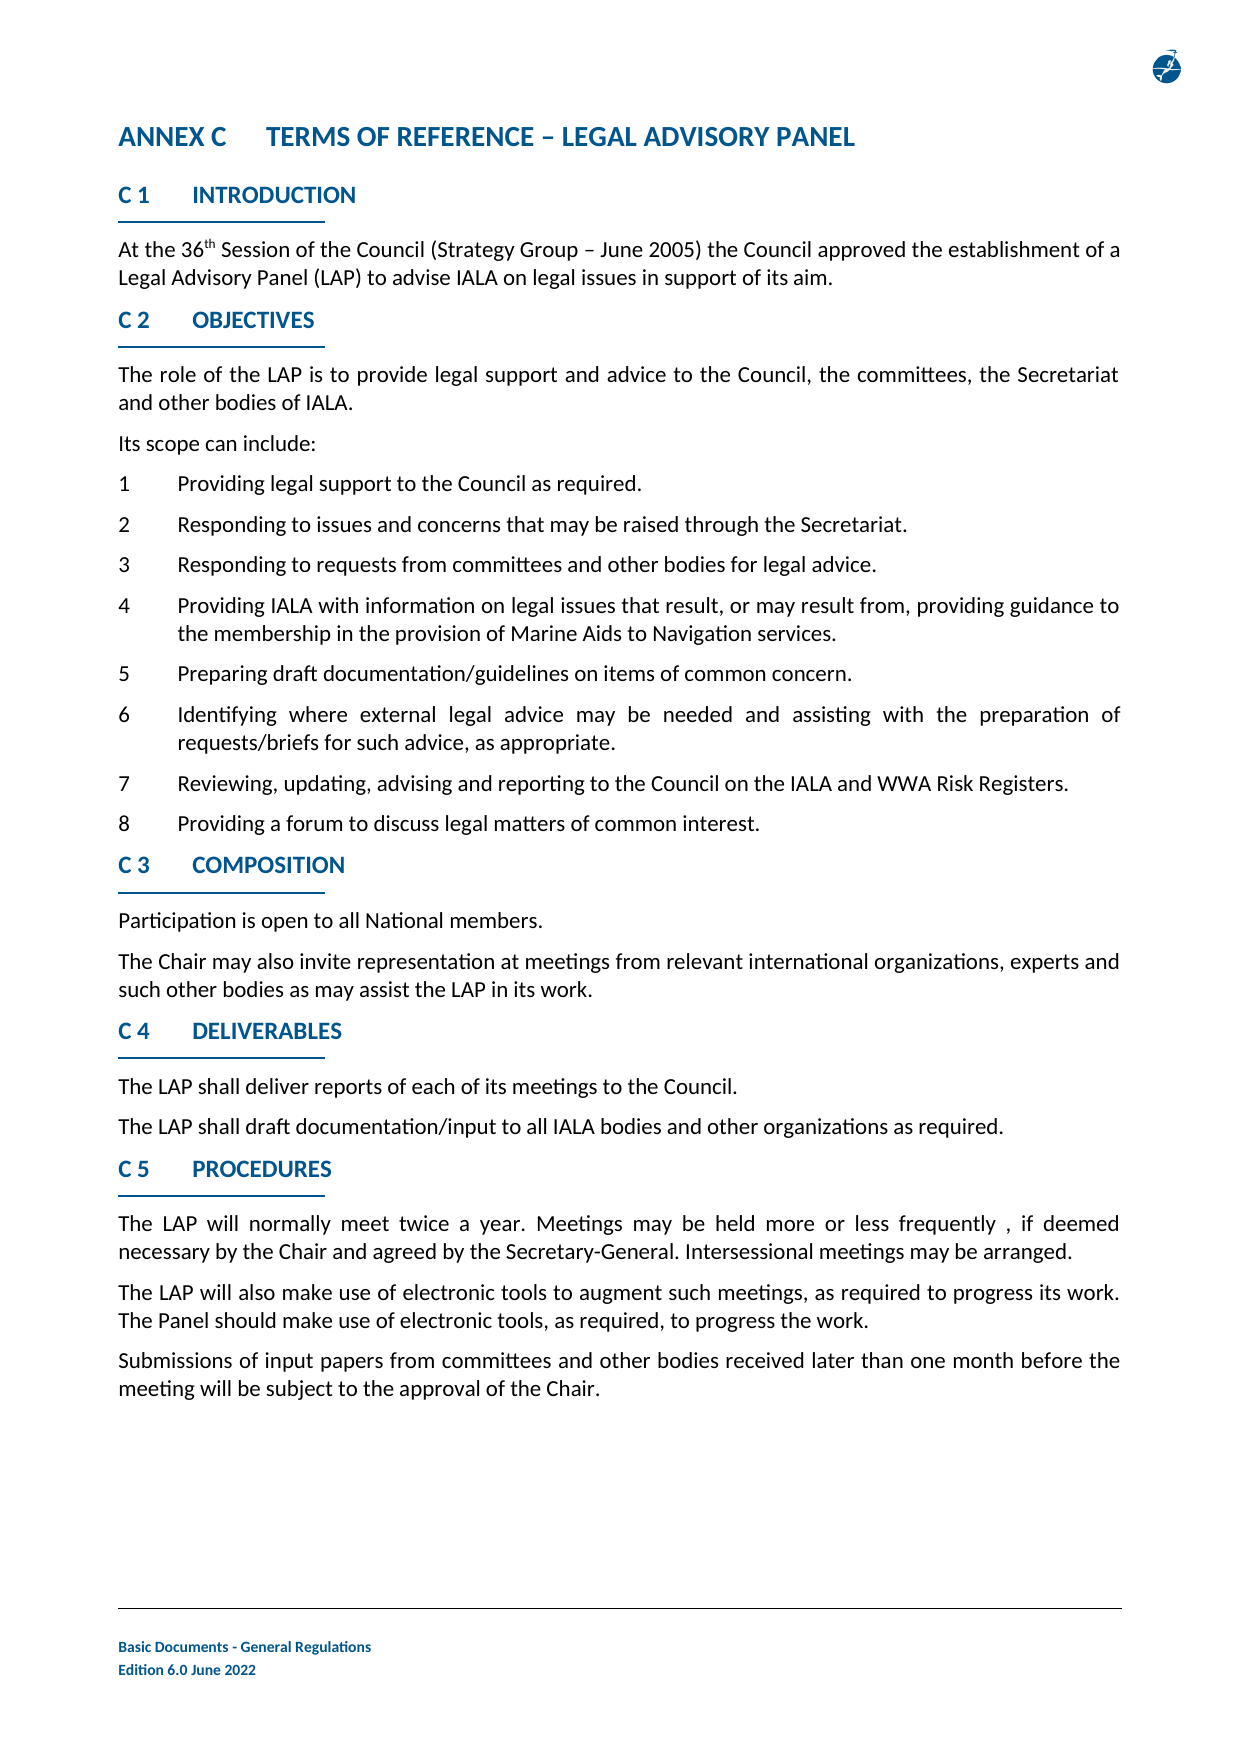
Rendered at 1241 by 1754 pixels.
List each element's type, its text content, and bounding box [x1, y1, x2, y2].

text The LAP will normally meet twice a year. Meetings may be held more frequently, if deemed necessary by the Chair and agreed by the Secretary-General. [118, 1209, 1122, 1266]
text The role of the LAP is to provide legal support and advice to the Council, the committees, the Secretariat and other bodies of IALA. [118, 360, 1122, 416]
list Providing IALA with information on legal issues that result, or may result from, providing guidance to the membership in the provision of Marine Aids to Navigation services. [118, 591, 1122, 647]
text The LAP shall draft documentation/input to all IALA bodies and other organizations as required. [118, 1112, 1122, 1140]
text Its scope can include: [118, 429, 1122, 457]
text TERMS OF REFERENCE – LEGAL ADVISORY PANEL [118, 118, 1122, 154]
list Reviewing, updating, advising and reporting to the Council on the IALA and WWA Risk Registers. [118, 769, 1122, 797]
text The Chair may also invite representation at meetings from relevant international organizations, experts and such other bodies as may assist the LAP in its work. [118, 947, 1122, 1003]
list Responding to issues and concerns that may be raised through the Secretariat. [118, 510, 1122, 538]
list Providing a forum to discuss legal matters of common interest. [118, 809, 1122, 837]
picture [1121, 0, 1240, 118]
text Objectives [118, 304, 1122, 334]
text Submissions of input papers from committees and other bodies received later than one month before the meeting will be subject to the approval of the Chair. [118, 1347, 1122, 1403]
list Responding to requests from committees and other bodies for legal advice. [118, 551, 1122, 578]
list Identifying where external legal advice may be needed and assisting with the preparation of requests/briefs for such advice, as appropriate. [118, 700, 1122, 756]
text Composition [118, 850, 1122, 880]
text Participation is open to all National members. [118, 906, 1122, 934]
text Deliverables [118, 1015, 1122, 1046]
text The LAP shall deliver reports of each of its meetings to the Council. [118, 1072, 1122, 1100]
text At the 36th Session of the Council (Strategy Group – June 2005) the Council approved the establishment of a Legal Advisory Panel (LAP) to advise IALA on legal issues in support of its aim. [118, 235, 1122, 291]
text Procedures [118, 1153, 1122, 1183]
list Providing legal support to the Council as required. [118, 469, 1122, 497]
list Preparing draft documentation/guidelines on items of common concern. [118, 659, 1122, 688]
text Introduction [118, 179, 1122, 209]
